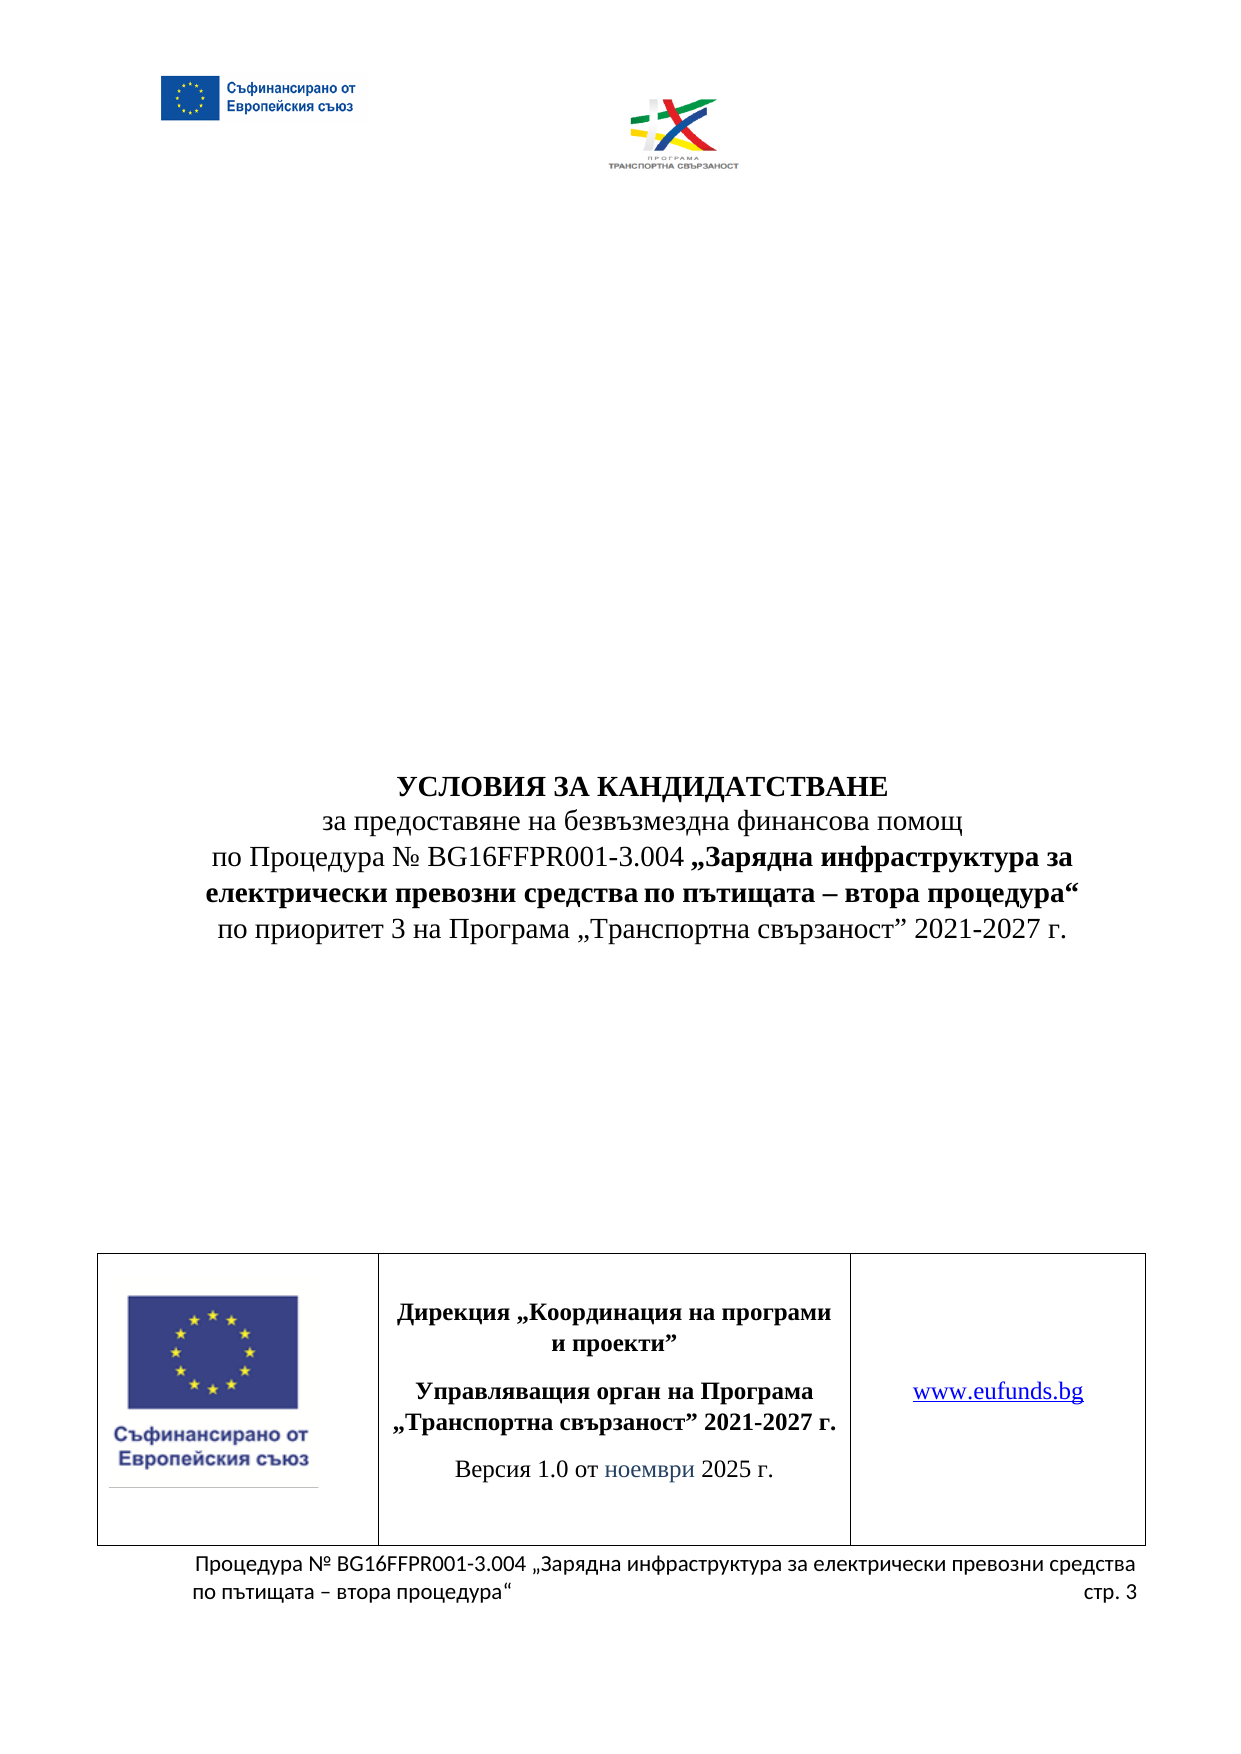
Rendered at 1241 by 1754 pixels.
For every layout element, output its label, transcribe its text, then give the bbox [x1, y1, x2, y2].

table_header Дирекция „Координация на програми и проекти” Управляващия орган на Програма „Транспортна свързаност” 2021-2027 г. Версия 1.0 от ноември 2025 г. [379, 1254, 850, 1545]
picture [158, 73, 368, 123]
text УСЛОВИЯ ЗА КАНДИДАТСТВАНЕ [148, 769, 1137, 803]
text за предоставяне на безвъзмездна финансова помощ [148, 803, 1137, 836]
table_header [98, 1254, 378, 1545]
text по Процедура № BG16FFPR001-3.004 „Зарядна инфраструктура за електрически превозни средства по пътищата – втора процедура“ [148, 839, 1137, 908]
text по приоритет 3 на Програма „Транспортна свързаност” 2021-2027 г. [148, 911, 1137, 945]
picture [108, 1276, 319, 1489]
table_header www.eufunds.bg [851, 1254, 1145, 1545]
